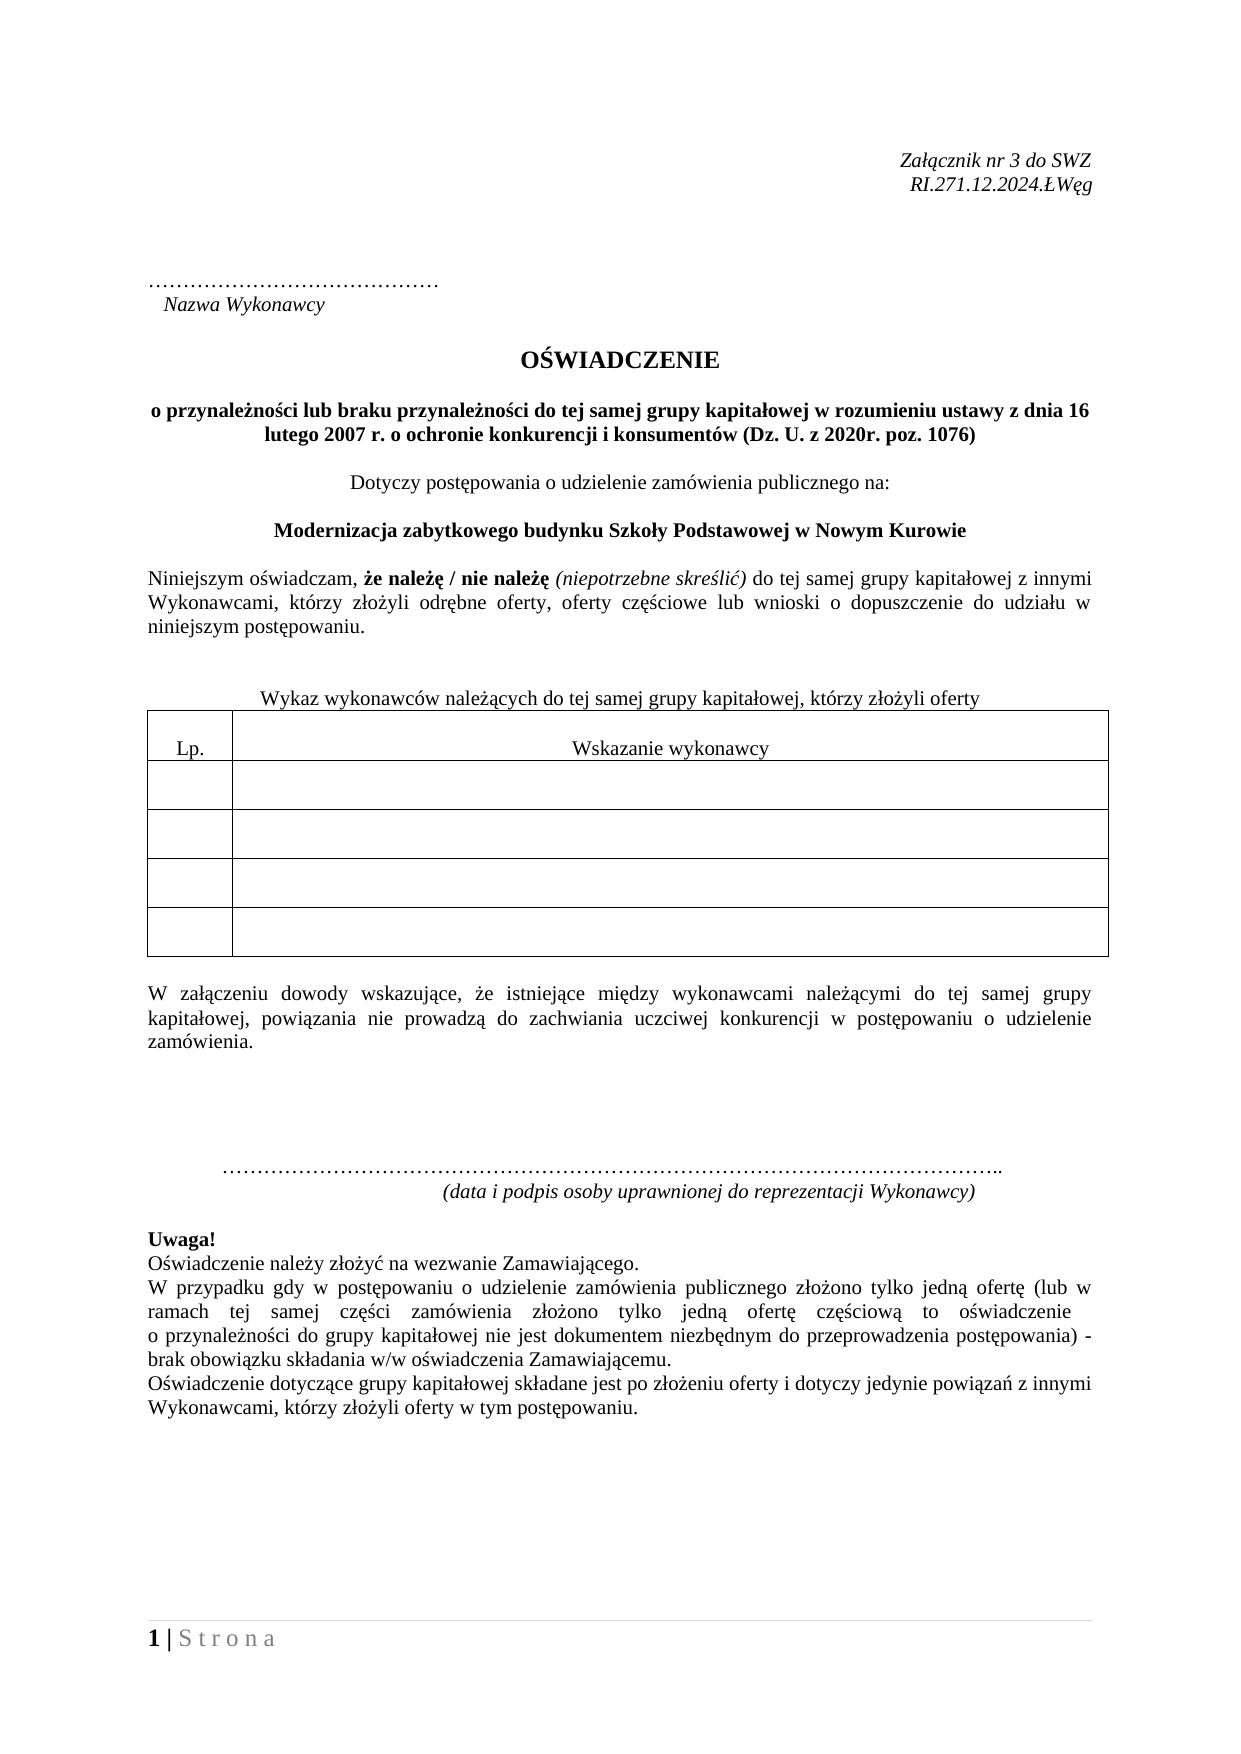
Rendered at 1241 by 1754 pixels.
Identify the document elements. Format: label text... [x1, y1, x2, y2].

table_cell [221, 810, 232, 858]
table_cell [148, 810, 159, 858]
text Uwaga! [148, 1227, 1093, 1251]
text …………………………………… [148, 268, 1093, 292]
table_cell [233, 908, 1108, 956]
text Nazwa Wykonawcy [148, 292, 1093, 316]
text Wykaz wykonawców należących do tej samej grupy kapitałowej, którzy złożyli oferty [148, 686, 1093, 710]
table_cell [148, 859, 159, 907]
text Dotyczy postępowania o udzielenie zamówienia publicznego na: [148, 470, 1093, 494]
text Załącznik nr 3 do SWZ [148, 148, 1093, 172]
text ………………………………………………………………………………………………….. [148, 1102, 1093, 1178]
text Niniejszym oświadczam, że należę / nie należę (niepotrzebne skreślić) do tej samej grupy kapitałowej z innymi Wykonawcami, którzy złożyli odrębne oferty, oferty częściowe lub wnioski o dopuszczenie do udziału w niniejszym postępowaniu. [148, 566, 1093, 638]
text Oświadczenie należy złożyć na wezwanie Zamawiającego. [148, 1251, 1093, 1275]
table_cell [221, 859, 232, 907]
text W przypadku gdy w postępowaniu o udzielenie zamówienia publicznego złożono tylko jedną ofertę (lub w ramach tej samej części zamówienia złożono tylko jedną ofertę częściową to oświadczenie o przynależności do grupy kapitałowej nie jest dokumentem niezbędnym do przeprowadzenia postępowania) - brak obowiązku składania w/w oświadczenia Zamawiającemu. [148, 1275, 1093, 1371]
table_cell [148, 761, 159, 809]
table_cell [233, 810, 1108, 858]
table_cell [233, 859, 1108, 907]
text W załączeniu dowody wskazujące, że istniejące między wykonawcami należącymi do tej samej grupy kapitałowej, powiązania nie prowadzą do zachwiania uczciwej konkurencji w postępowaniu o udzielenie zamówienia. [148, 981, 1093, 1053]
table_cell [221, 761, 232, 809]
text OŚWIADCZENIE [148, 345, 1093, 373]
table_cell [148, 908, 159, 956]
table_cell [221, 908, 232, 956]
text Modernizacja zabytkowego budynku Szkoły Podstawowej w Nowym Kurowie [148, 518, 1093, 542]
text Oświadczenie dotyczące grupy kapitałowej składane jest po złożeniu oferty i dotyczy jedynie powiązań z innymi Wykonawcami, którzy złożyli oferty w tym postępowaniu. [148, 1371, 1093, 1419]
text RI.271.12.2024.ŁWęg [148, 172, 1093, 220]
text (data i podpis osoby uprawnionej do reprezentacji Wykonawcy) [148, 1178, 1093, 1203]
table_cell [233, 761, 1108, 809]
text o przynależności lub braku przynależności do tej samej grupy kapitałowej w rozumieniu ustawy z dnia 16 lutego 2007 r. o ochronie konkurencji i konsumentów (Dz. U. z 2020r. poz. 1076) [148, 398, 1093, 446]
